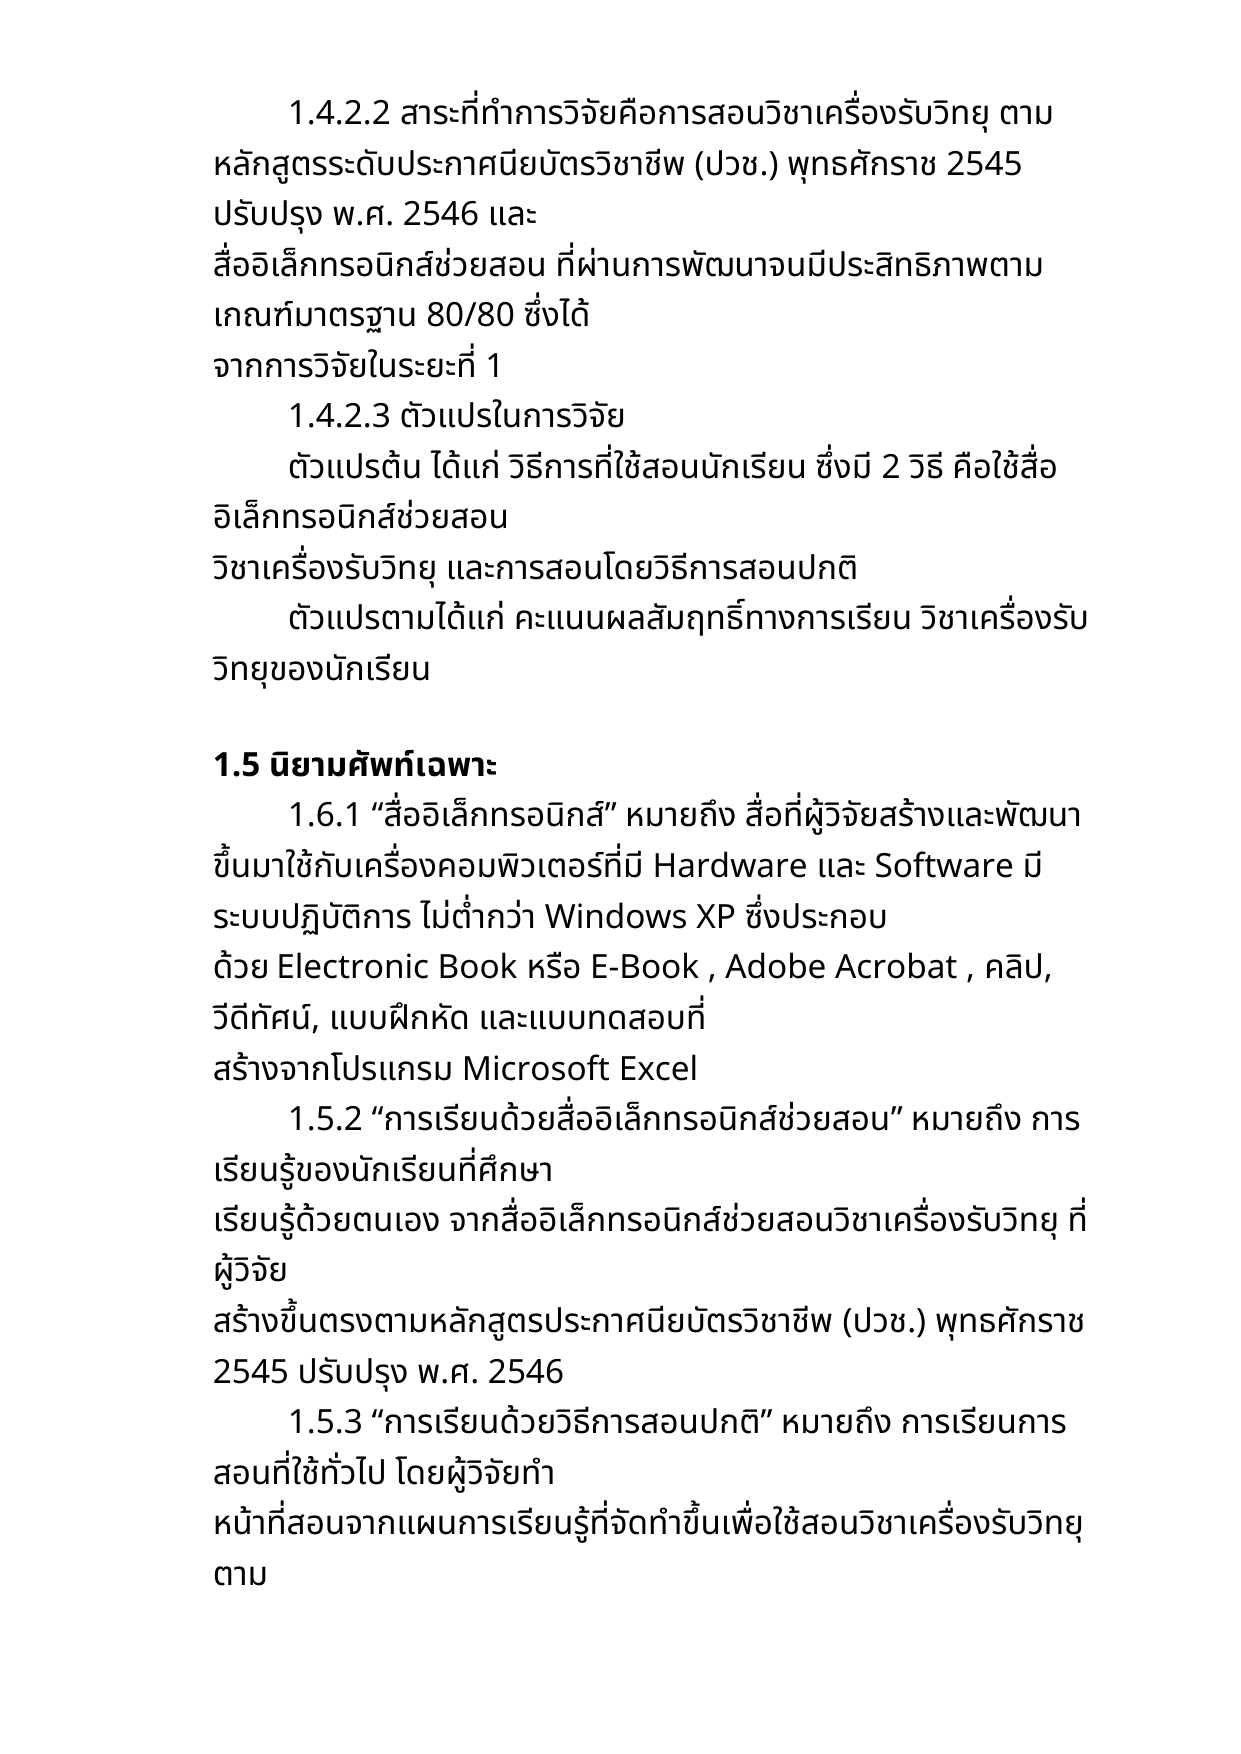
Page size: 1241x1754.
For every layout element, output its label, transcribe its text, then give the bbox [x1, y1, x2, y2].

text สื่ออิเล็กทรอนิกส์ช่วยสอน ที่ผ่านการพัฒนาจนมีประสิทธิภาพตามเกณฑ์มาตรฐาน 80/80 ซึ่งได้ [213, 241, 1090, 342]
text 1.4.2.2.สาระที่ทำการวิจัยคือการสอนวิชาเครื่องรับวิทยุ ตาม [213, 89, 1090, 139]
text เรียนรู้ด้วยตนเอง จากสื่ออิเล็กทรอนิกส์ช่วยสอนวิชาเครื่องรับวิทยุ ที่ผู้วิจัย [213, 1196, 1090, 1297]
text 1.5 นิยามศัพท์เฉพาะ [213, 741, 1090, 791]
text ตัวแปรต้น ได้แก่ วิธีการที่ใช้สอนนักเรียน ซึ่งมี 2 วิธี คือใช้สื่ออิเล็กทรอนิกส์ช่วยสอน [213, 443, 1090, 544]
text สร้างจากโปรแกรม Microsoft Excel [213, 1044, 1090, 1095]
text 1.4.2.3 ตัวแปรในการวิจัย [213, 392, 1090, 443]
text 1.5.3 “การเรียนด้วยวิธีการสอนปกติ” หมายถึง การเรียนการสอนที่ใช้ทั่วไป โดยผู้วิจัยทำ [213, 1398, 1090, 1499]
text จากการวิจัยในระยะที่ 1 [213, 342, 1090, 392]
text สร้างขึ้นตรงตามหลักสูตรประกาศนียบัตรวิชาชีพ (ปวช.) พุทธศักราช 2545 ปรับปรุง พ.ศ. 2546 [213, 1297, 1090, 1398]
text วิชาเครื่องรับวิทยุ และการสอนโดยวิธีการสอนปกติ [213, 544, 1090, 594]
text หน้าที่สอนจากแผนการเรียนรู้ที่จัดทำขึ้นเพื่อใช้สอนวิชาเครื่องรับวิทยุ ตาม [213, 1499, 1090, 1600]
text 1.6.1 “สื่ออิเล็กทรอนิกส์” หมายถึง สื่อที่ผู้วิจัยสร้างและพัฒนาขึ้นมาใช้กับเครื่องคอมพิวเตอร์ที่มี Hardware และ Software มีระบบปฏิบัติการ ไม่ต่ำกว่า Windows XP ซึ่งประกอบ ด้วยElectronic Book หรือ E-Book , Adobe Acrobat , คลิป, วีดีทัศน์, แบบฝึกหัด และแบบทดสอบที่ [213, 791, 1090, 1044]
text หลักสูตรระดับประกาศนียบัตรวิชาชีพ (ปวช.) พุทธศักราช 2545 ปรับปรุง พ.ศ. 2546 และ [213, 139, 1090, 241]
text ตัวแปรตามได้แก่ คะแนนผลสัมฤทธิ์ทางการเรียน วิชาเครื่องรับวิทยุของนักเรียน [213, 594, 1090, 695]
text 1.5.2 “การเรียนด้วยสื่ออิเล็กทรอนิกส์ช่วยสอน” หมายถึง การเรียนรู้ของนักเรียนที่ศึกษา [213, 1095, 1090, 1196]
